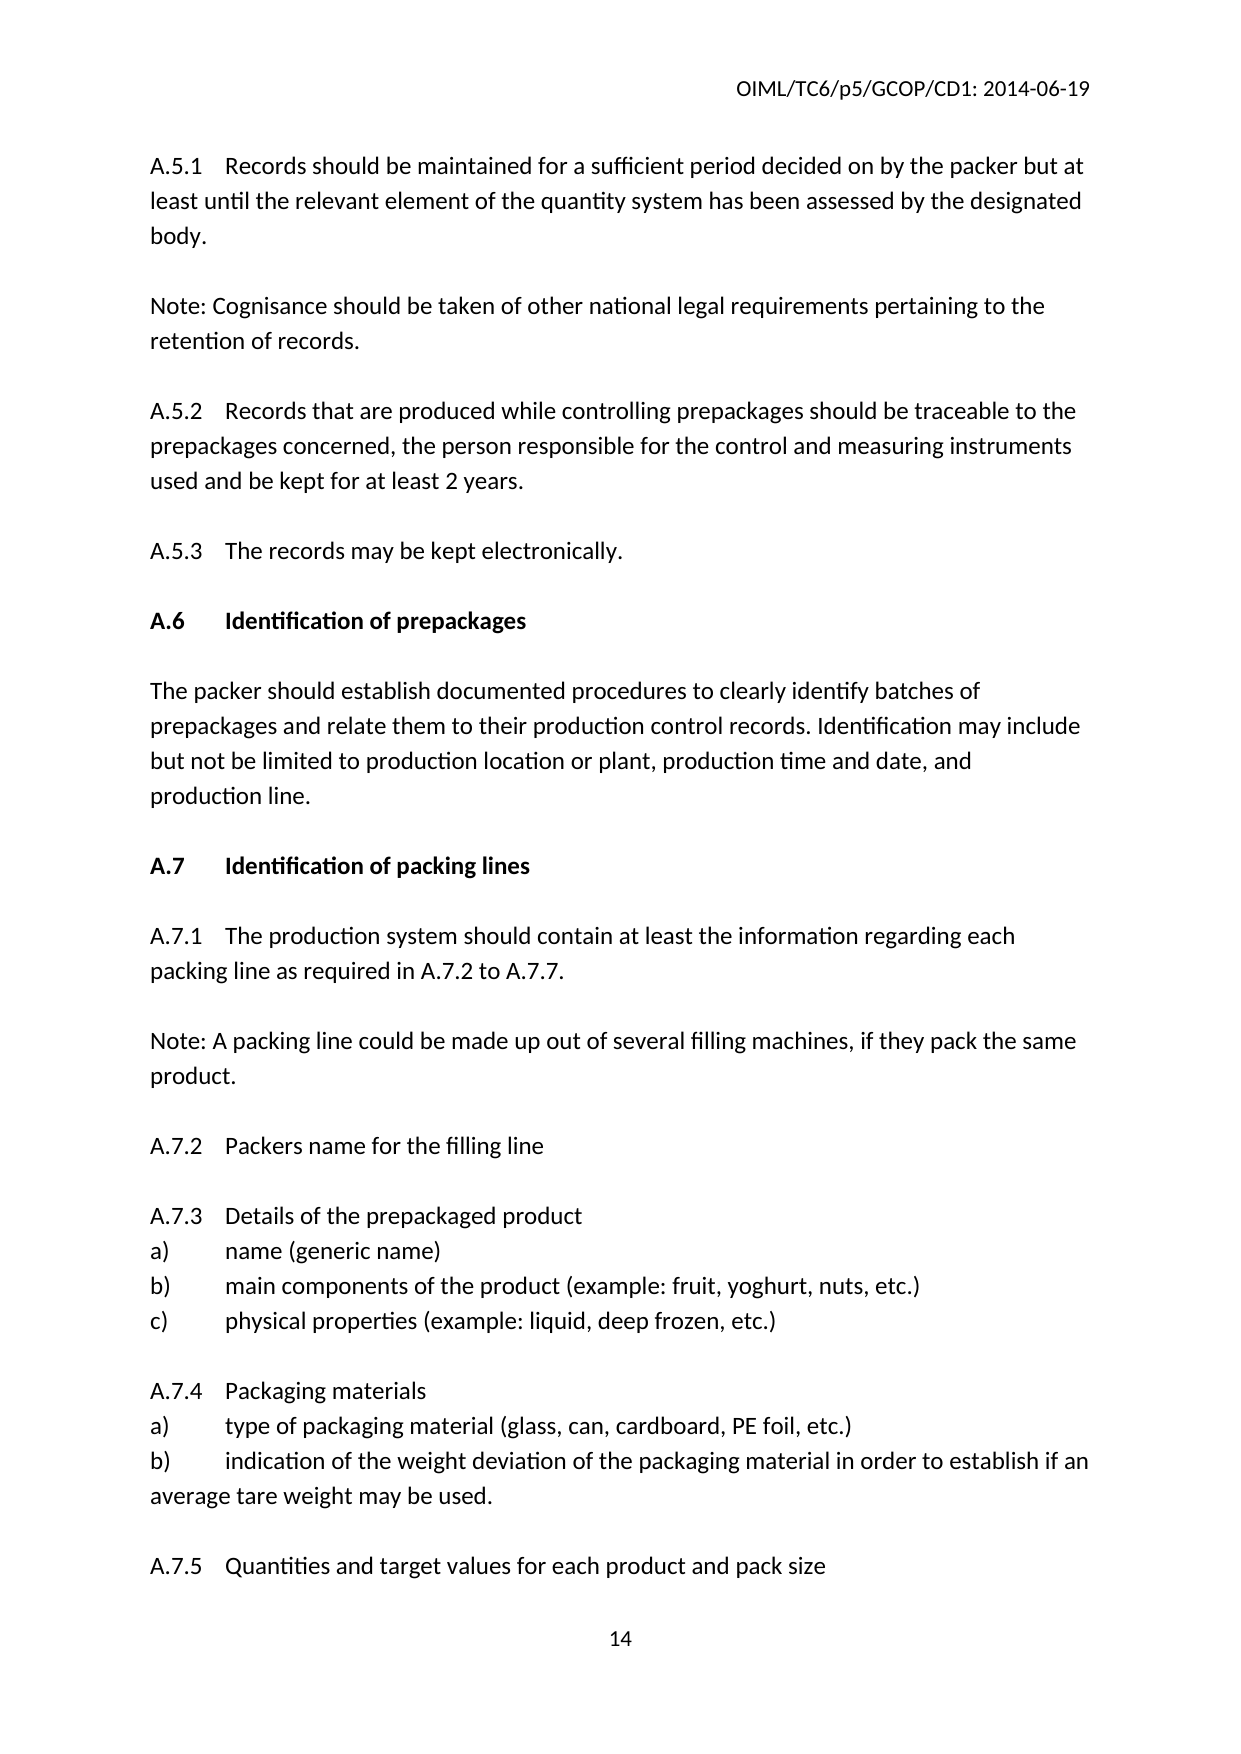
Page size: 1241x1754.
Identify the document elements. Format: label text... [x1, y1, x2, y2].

text a) type of packaging material (glass, can, cardboard, PE foil, etc.) [150, 1410, 1090, 1441]
text Note: Cognisance should be taken of other national legal requirements pertaining to the retention of records. [150, 290, 1090, 356]
text A.7.4 Packaging materials [150, 1375, 1090, 1406]
text A.5.3 The records may be kept electronically. [150, 535, 1090, 566]
text A.7.1 The production system should contain at least the information regarding each packing line as required in A.7.2 to A.7.7. [150, 920, 1090, 986]
text b) main components of the product (example: fruit, yoghurt, nuts, etc.) [150, 1270, 1090, 1301]
text A.7 Identification of packing lines [150, 850, 1090, 881]
text A.7.5 Quantities and target values for each product and pack size [150, 1550, 1090, 1581]
text A.5.1 Records should be maintained for a sufficient period decided on by the packer but at least until the relevant element of the quantity system has been assessed by the designated body. [150, 150, 1090, 251]
text a) name (generic name) [150, 1235, 1090, 1266]
text A.5.2 Records that are produced while controlling prepackages should be traceable to the prepackages concerned, the person responsible for the control and measuring instruments used and be kept for at least 2 years. [150, 395, 1090, 496]
text b) indication of the weight deviation of the packaging material in order to establish if an average tare weight may be used. [150, 1445, 1090, 1511]
text A.7.2 Packers name for the filling line [150, 1130, 1090, 1161]
text The packer should establish documented procedures to clearly identify batches of prepackages and relate them to their production control records. Identification may include but not be limited to production location or plant, production time and date, and production line. [150, 675, 1090, 811]
text c) physical properties (example: liquid, deep frozen, etc.) [150, 1305, 1090, 1336]
text Note: A packing line could be made up out of several filling machines, if they pack the same product. [150, 1025, 1090, 1091]
text A.7.3 Details of the prepackaged product [150, 1200, 1090, 1231]
text A.6 Identification of prepackages [150, 605, 1090, 636]
